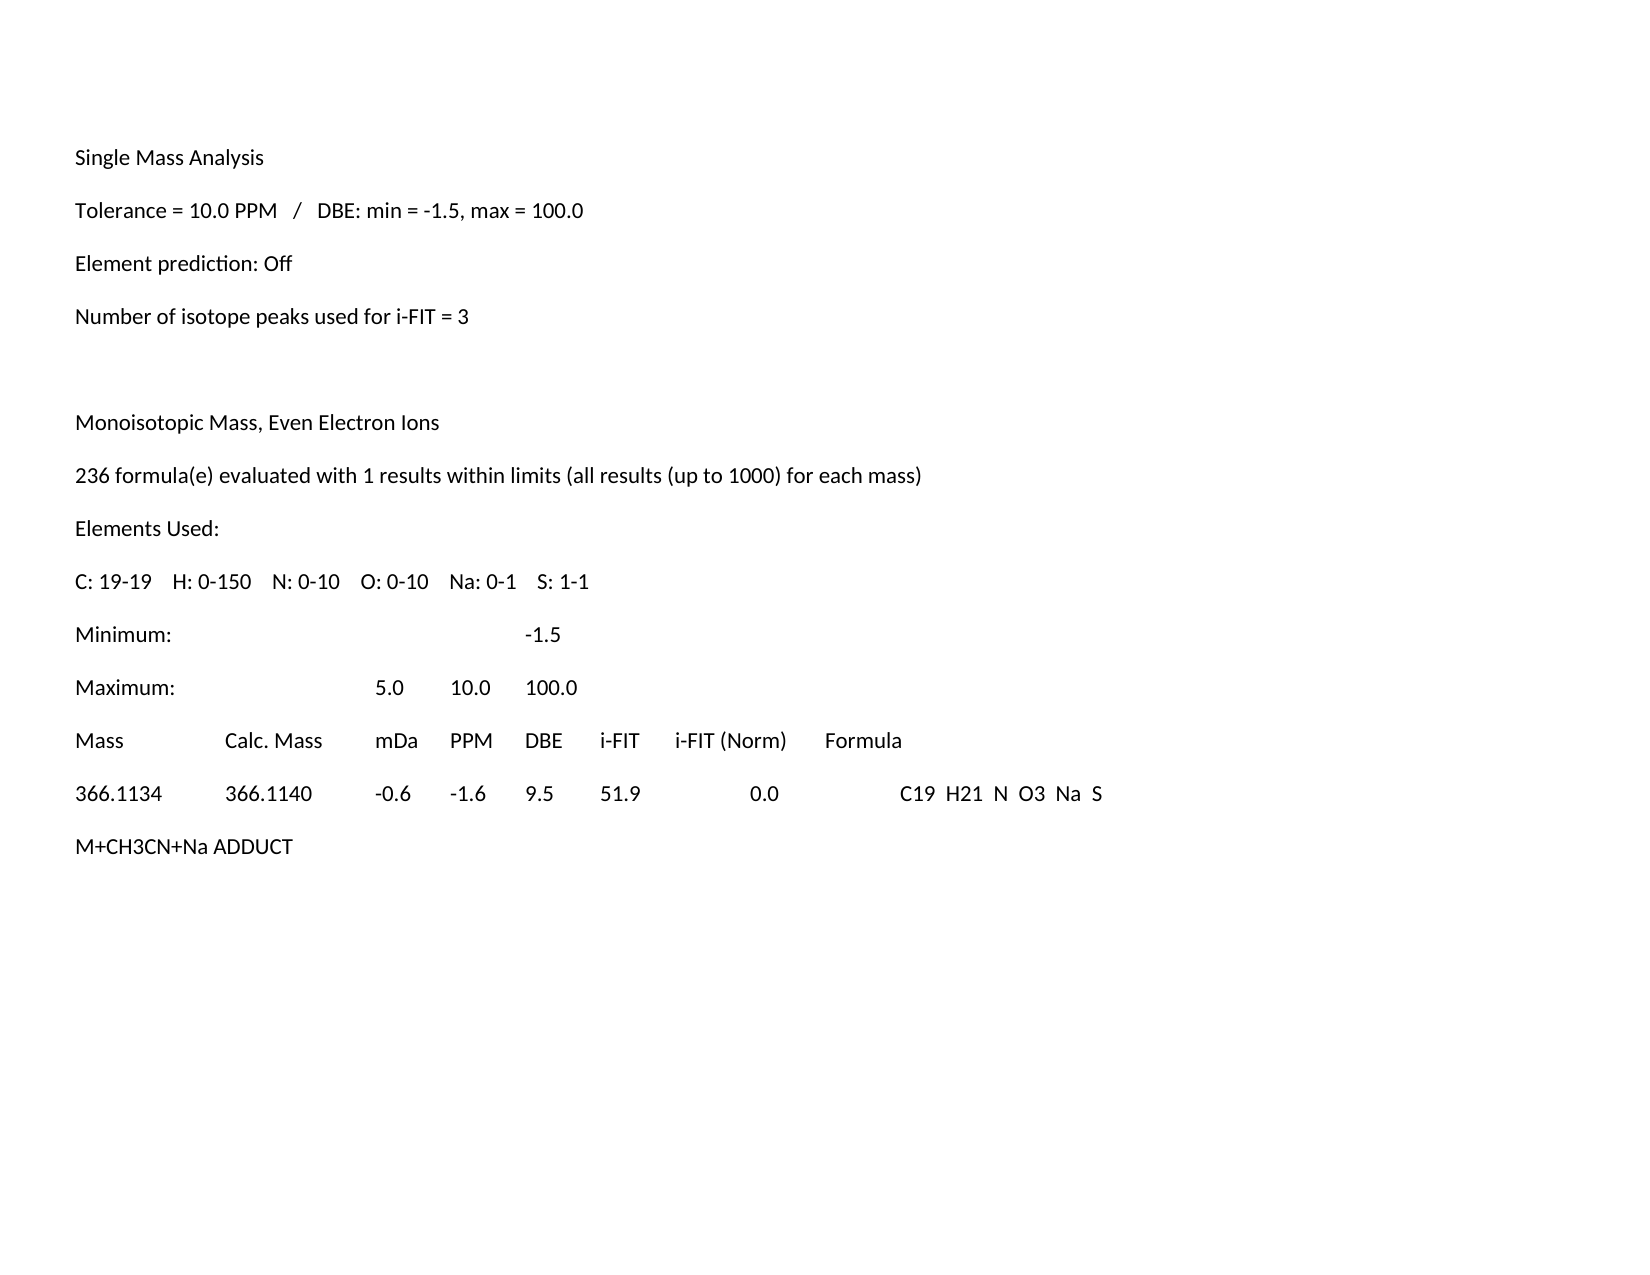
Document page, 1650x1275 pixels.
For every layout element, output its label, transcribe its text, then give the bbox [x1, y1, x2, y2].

text 236 formula(e) evaluated with 1 results within limits (all results (up to 1000) for each mass) [75, 461, 1563, 489]
text M+CH3CN+Na ADDUCT [75, 832, 1563, 860]
text Mass Calc. Mass mDa PPM DBE i-FIT i-FIT (Norm) Formula [75, 726, 1563, 754]
text C: 19-19 H: 0-150 N: 0-10 O: 0-10 Na: 0-1 S: 1-1 [75, 567, 1563, 595]
text Tolerance = 10.0 PPM / DBE: min = -1.5, max = 100.0 [75, 196, 1563, 224]
text Monoisotopic Mass, Even Electron Ions [75, 408, 1563, 436]
text Minimum: -1.5 [75, 620, 1563, 648]
text Single Mass Analysis [75, 143, 1563, 171]
text Maximum: 5.0 10.0 100.0 [75, 673, 1563, 701]
text 366.1134 366.1140 -0.6 -1.6 9.5 51.9 0.0 C19 H21 N O3 Na S [75, 779, 1563, 807]
text Elements Used: [75, 514, 1563, 542]
text Number of isotope peaks used for i-FIT = 3 [75, 302, 1563, 330]
text Element prediction: Off [75, 249, 1563, 277]
